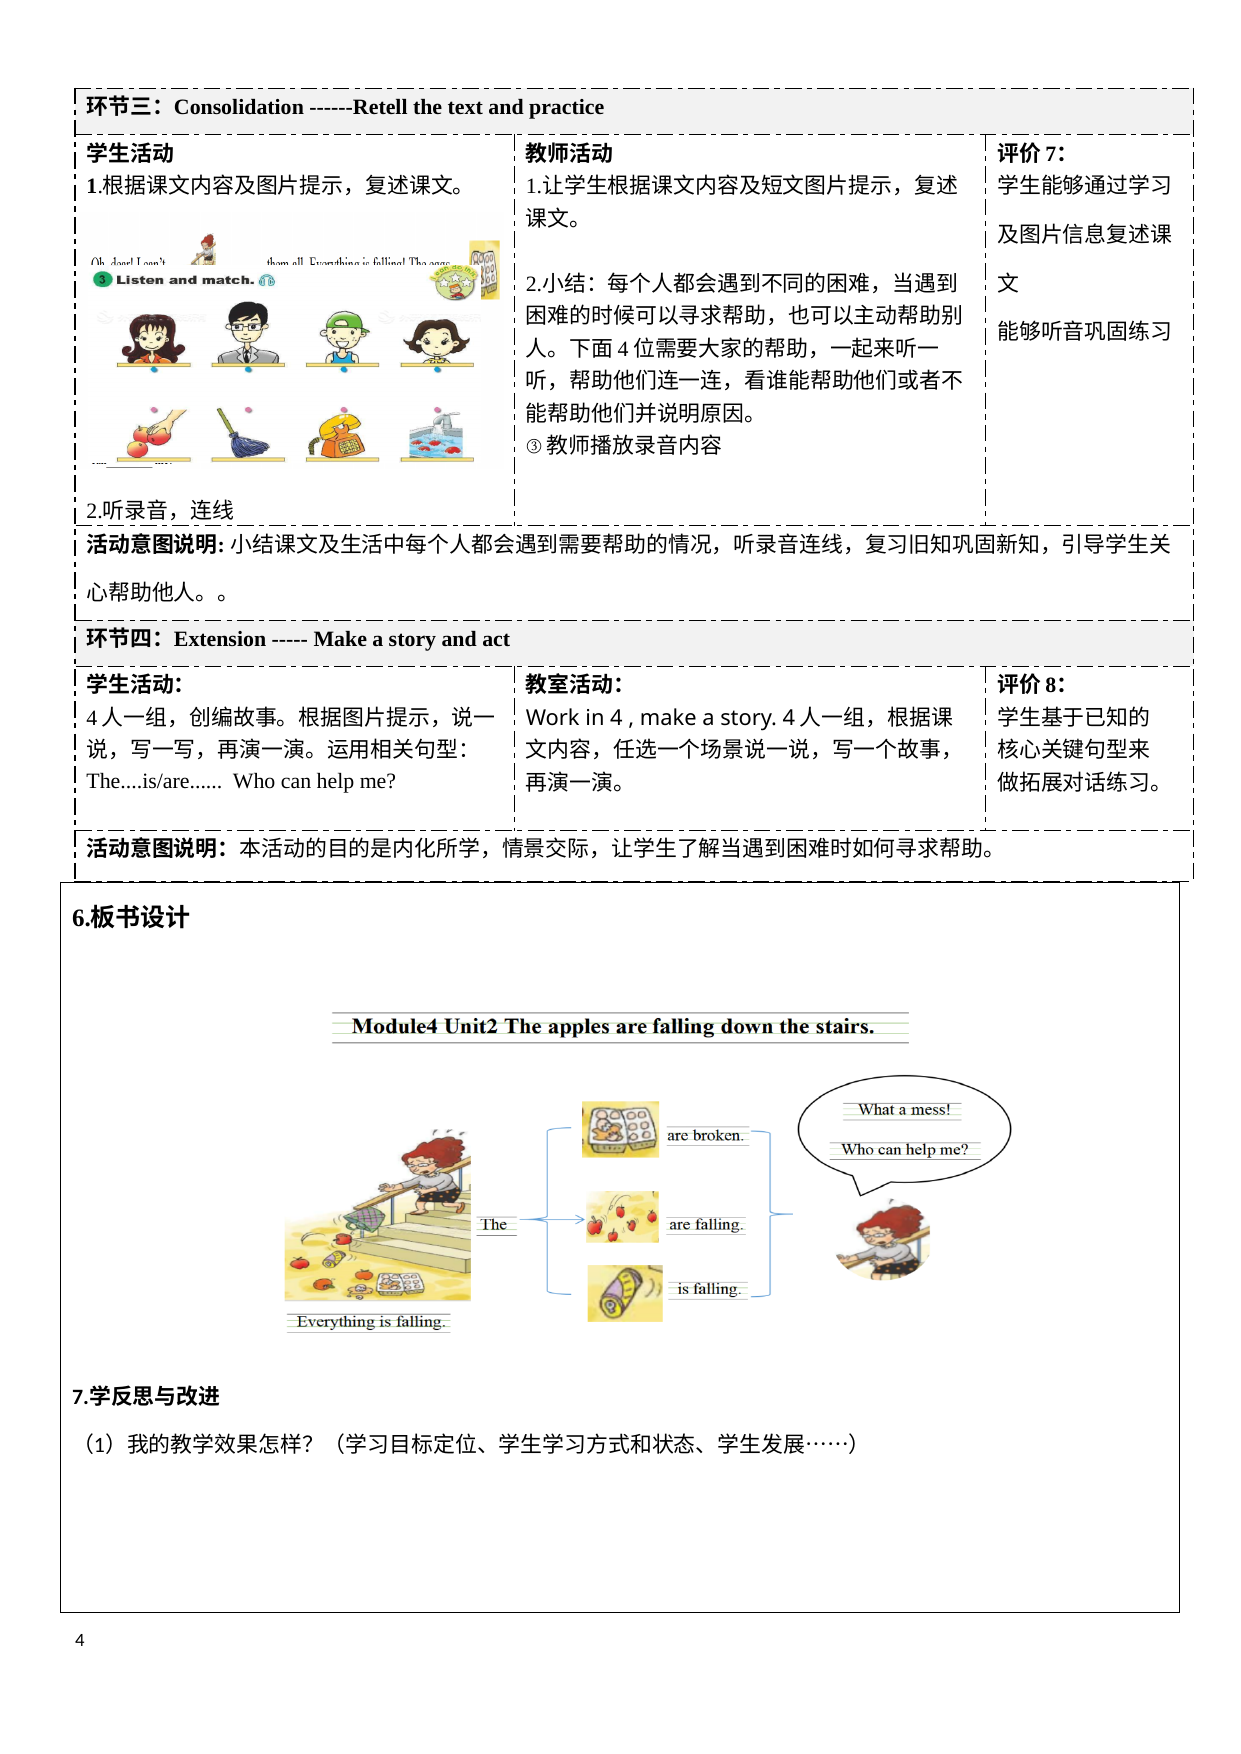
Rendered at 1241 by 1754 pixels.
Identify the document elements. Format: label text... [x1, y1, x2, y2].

table_cell 活动意图说明: 小结课文及生活中每个人都会遇到需要帮助的情况，听录音连线，复习旧知巩固新知，引导学生关心帮助他人。。 [75, 525, 1194, 620]
picture [78, 212, 504, 469]
table_cell 评价7： 学生能够通过学习及图片信息复述课文 能够听音巩固练习 [986, 134, 1194, 525]
picture [277, 1007, 1016, 1336]
table_cell 环节四：Extension ----- Make a story and act [75, 620, 1194, 666]
table_cell 评价8： 学生基于已知的 核心关键句型来 做拓展对话练习。 [986, 666, 1194, 829]
table_cell 学生活动： 4人一组，创编故事。根据图片提示，说一说，写一写，再演一演。运用相关句型：The....is/are...... Who can help me? [75, 666, 514, 829]
table_cell 环节三：Consolidation ------Retell the text and practice [75, 88, 1194, 134]
table_cell 教师活动 1.让学生根据课文内容及短文图片提示，复述课文。 2.小结：每个人都会遇到不同的困难，当遇到困难的时候可以寻求帮助，也可以主动帮助别人。下面4位需要大家的帮助，一起来听一听，帮助他们连一连，看谁能帮助他们或者不能帮助他们并说明原因。 ③教师播放录音内容 [514, 134, 986, 525]
table_cell 活动意图说明：本活动的目的是内化所学，情景交际，让学生了解当遇到困难时如何寻求帮助。 [75, 830, 1194, 881]
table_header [61, 883, 1179, 1612]
table_cell 教室活动： Work in 4 , make a story. 4人一组，根据课文内容，任选一个场景说一说，写一个故事，再演一演。 [514, 666, 986, 829]
table_cell 学生活动 1.根据课文内容及图片提示，复述课文。 2.听录音，连线 [75, 134, 514, 525]
